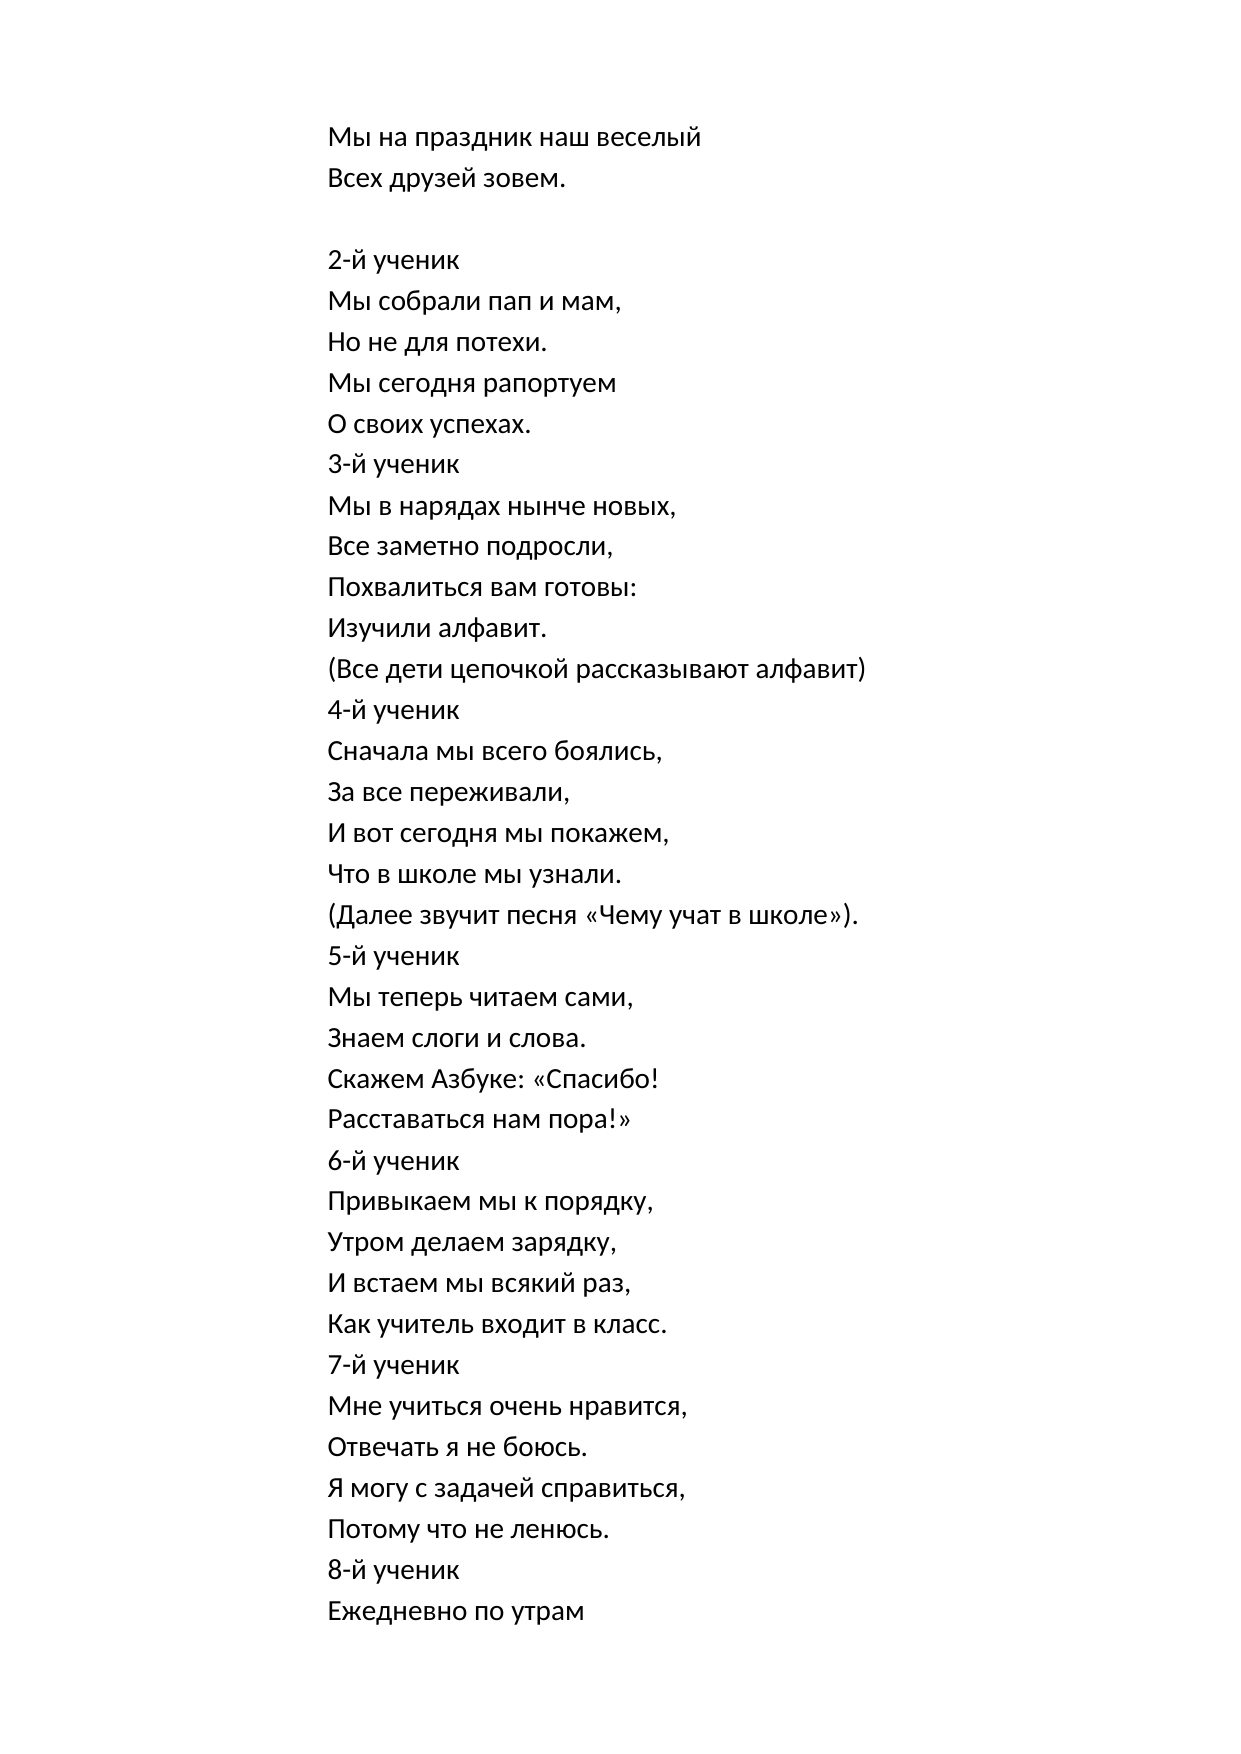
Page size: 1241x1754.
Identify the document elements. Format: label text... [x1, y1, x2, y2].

list Мы в нарядах нынче новых, [327, 487, 1152, 522]
list 5-й ученик [327, 937, 1152, 972]
list 6-й ученик [327, 1142, 1152, 1177]
list Мы сегодня рапортуем [327, 364, 1152, 399]
list (Далее звучит песня «Чему учат в школе»). [327, 896, 1152, 932]
list 7-й ученик [327, 1346, 1152, 1382]
list Потому что не ленюсь. [327, 1510, 1152, 1546]
list Мне учиться очень нравится, [327, 1387, 1152, 1423]
list 8-й ученик [327, 1551, 1152, 1587]
list Расставаться нам пора!» [327, 1101, 1152, 1136]
list Привыкаем мы к порядку, [327, 1182, 1152, 1218]
list 3-й ученик [327, 446, 1152, 481]
list 4-й ученик [327, 691, 1152, 727]
list И встаем мы всякий раз, [327, 1264, 1152, 1300]
list О своих успехах. [327, 405, 1152, 440]
list Утром делаем зарядку, [327, 1223, 1152, 1259]
list Отвечать я не боюсь. [327, 1428, 1152, 1464]
list Мы собрали пап и мам, [327, 282, 1152, 317]
list Я могу с задачей справиться, [327, 1469, 1152, 1505]
list Изучили алфавит. [327, 609, 1152, 645]
list Как учитель входит в класс. [327, 1305, 1152, 1341]
list Сначала мы всего боялись, [327, 732, 1152, 768]
list Что в школе мы узнали. [327, 855, 1152, 891]
list Скажем Азбуке: «Спасибо! [327, 1060, 1152, 1095]
list Мы на праздник наш веселый [327, 118, 1152, 154]
list Мы теперь читаем сами, [327, 978, 1152, 1013]
list Похвалиться вам готовы: [327, 568, 1152, 604]
list Все заметно подросли, [327, 527, 1152, 563]
list Знаем слоги и слова. [327, 1019, 1152, 1054]
list И вот сегодня мы покажем, [327, 814, 1152, 850]
list 2-й ученик [327, 241, 1152, 277]
list (Все дети цепочкой рассказывают алфавит) [327, 650, 1152, 686]
list За все переживали, [327, 773, 1152, 809]
list Ежедневно по утрам [327, 1592, 1152, 1627]
list Всех друзей зовем. [327, 159, 1152, 195]
list Но не для потехи. [327, 323, 1152, 358]
